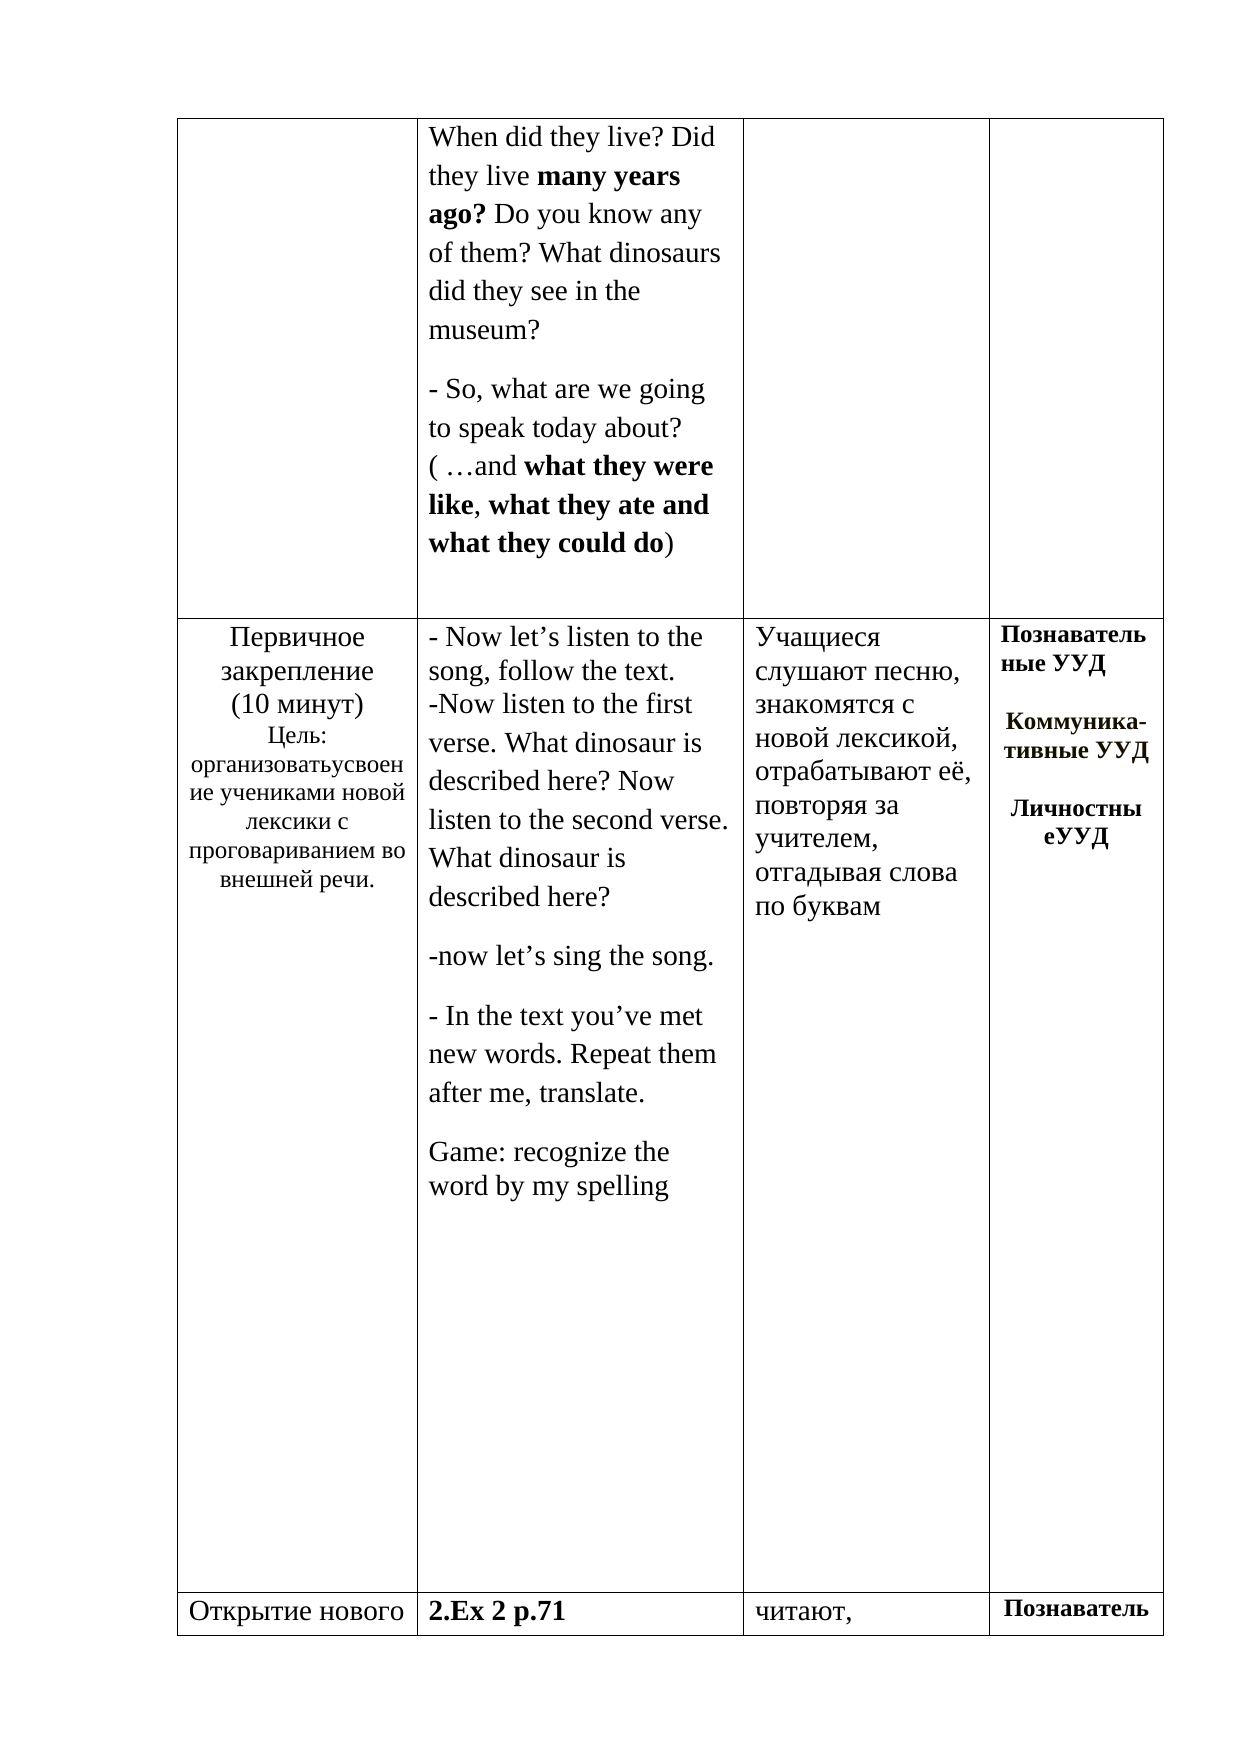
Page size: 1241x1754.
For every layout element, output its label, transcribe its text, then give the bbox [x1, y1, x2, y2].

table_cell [990, 1593, 1163, 1635]
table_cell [744, 119, 989, 618]
table_cell Первичное закрепление (10 минут) Цель: организоватьусвоение учениками новой лексики с проговариванием во внешней речи. [178, 619, 417, 1592]
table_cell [990, 119, 1163, 618]
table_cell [418, 1593, 743, 1635]
table_cell Познавательные УУД Коммуника-тивные УУД ЛичностныеУУД [990, 619, 1163, 1592]
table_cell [178, 119, 417, 618]
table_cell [178, 1593, 417, 1635]
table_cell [418, 119, 743, 618]
table_cell Учащиеся слушают песню, знакомятся с новой лексикой, отрабатывают её, повторяя за учителем, отгадывая слова по буквам [744, 619, 989, 1592]
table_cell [744, 1593, 989, 1635]
table_cell - Now let’s listen to the song, follow the text. -Now listen to the first verse. What dinosaur is described here? Now listen to the second verse. What dinosaur is described here? -now let’s sing the song. - In the text you’ve met new words. Repeat them after me, translate. Game: recognize the word by my spelling [418, 619, 743, 1592]
